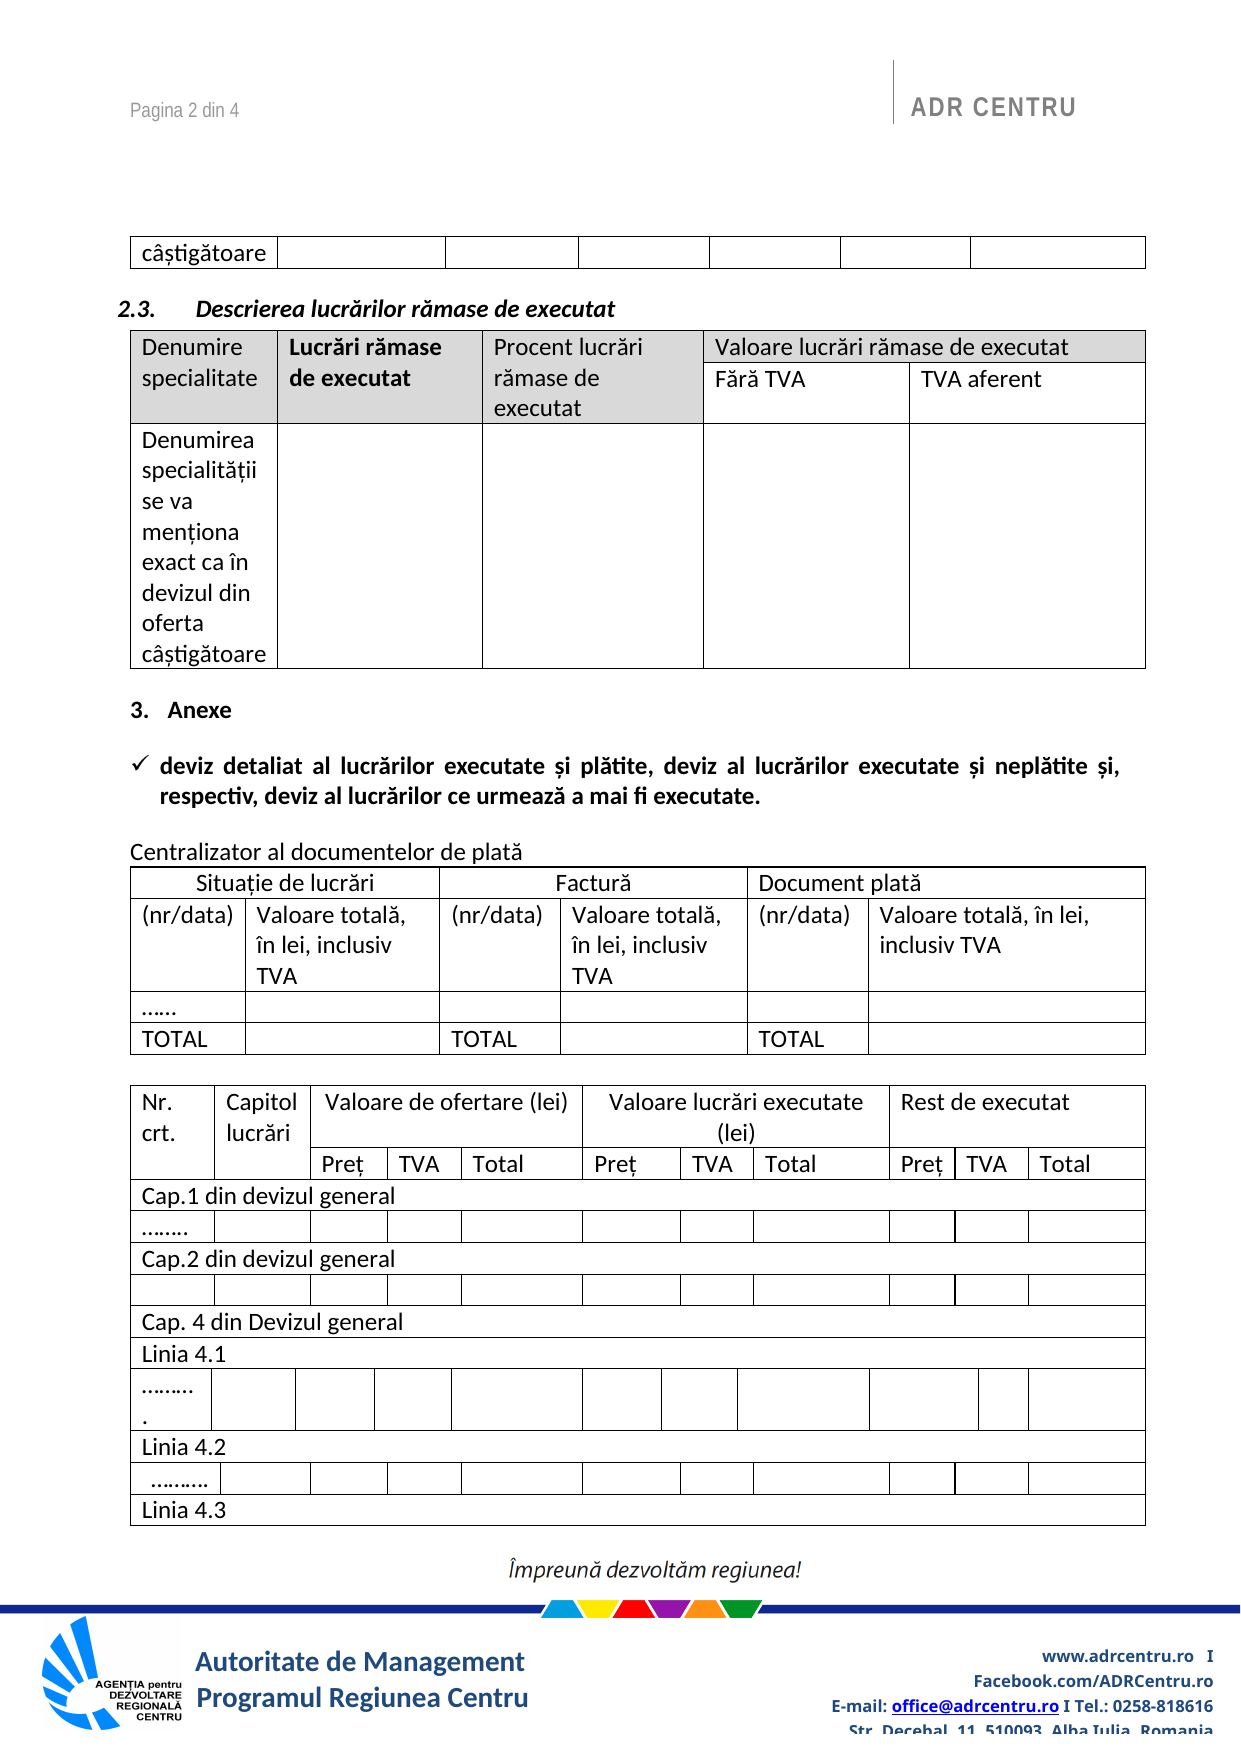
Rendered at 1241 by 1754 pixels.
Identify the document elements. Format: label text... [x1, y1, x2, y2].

table_header Valoare lucrări rămase de executat [704, 331, 1145, 362]
table_cell [870, 1369, 978, 1430]
table_cell [311, 1463, 387, 1493]
table_cell Total [1029, 1148, 1145, 1179]
table_cell [215, 1275, 310, 1305]
table_cell …….. [131, 1211, 214, 1242]
table_cell Cap.1 din devizul general [131, 1180, 1145, 1210]
table_cell Total [462, 1148, 582, 1179]
table_cell [561, 992, 747, 1022]
table_header Lucrări rămase de executat [278, 331, 482, 423]
table_cell [890, 1275, 954, 1305]
table_cell Denumirea specialităţii se va menţiona exact ca în devizul din oferta câştigătoare [131, 424, 277, 668]
table_cell [311, 1211, 387, 1242]
table_cell [890, 1211, 954, 1242]
text Centralizator al documentelor de plată [130, 836, 1122, 866]
table_cell [754, 1463, 889, 1493]
table_cell [462, 1463, 582, 1493]
picture [574, 1600, 1241, 1618]
table_cell [890, 1463, 954, 1493]
table_cell [583, 1369, 661, 1430]
table_cell [131, 1275, 214, 1305]
table_cell [869, 992, 1145, 1022]
table_cell TVA aferent [910, 363, 1145, 423]
picture [0, 1600, 550, 1730]
table_cell [483, 424, 703, 668]
table_header Document plată [748, 868, 1145, 898]
table_header Valoare de ofertare (lei) [311, 1086, 582, 1147]
table_cell Fără TVA [704, 363, 909, 423]
table_cell TOTAL [748, 1023, 868, 1054]
table_cell [956, 1211, 1028, 1242]
table_header Capitol lucrări [215, 1086, 310, 1179]
table_cell Preţ [311, 1148, 387, 1179]
table_cell [462, 1211, 582, 1242]
table_cell [462, 1275, 582, 1305]
table_header Valoare lucrări executate (lei) [583, 1086, 889, 1147]
table_cell [681, 1463, 753, 1493]
table_cell [579, 237, 709, 268]
table_cell [388, 1211, 461, 1242]
table_cell [1029, 1275, 1145, 1305]
table_cell [561, 1023, 747, 1054]
table_cell Cap.2 din devizul general [131, 1243, 1145, 1273]
table_cell TVA [388, 1148, 461, 1179]
table_cell Preţ [890, 1148, 954, 1179]
table_cell TOTAL [131, 1023, 245, 1054]
table_header Situaţie de lucrări [131, 868, 439, 898]
table_cell [440, 992, 560, 1022]
table_cell [388, 1463, 461, 1493]
table_cell [583, 1211, 680, 1242]
table_cell Valoare totală, în lei, inclusiv TVA [869, 899, 1145, 991]
table_cell (nr/data) [131, 899, 245, 991]
table_cell TVA [956, 1148, 1028, 1179]
table_header Denumire specialitate [131, 331, 277, 423]
table_cell [979, 1369, 1028, 1430]
table_cell [446, 237, 578, 268]
table_cell [246, 992, 439, 1022]
table_cell [738, 1369, 869, 1430]
table_cell [956, 1275, 1028, 1305]
table_cell …… [131, 992, 245, 1022]
table_cell Linia 4.2 [131, 1431, 1145, 1462]
table_cell [1029, 1369, 1145, 1430]
table_cell [311, 1275, 387, 1305]
table_cell [246, 1023, 439, 1054]
table_cell [754, 1275, 889, 1305]
table_cell [1029, 1211, 1145, 1242]
table_header Procent lucrări rămase de executat [483, 331, 703, 423]
table_cell [278, 237, 445, 268]
table_cell Valoare totală, în lei, inclusiv TVA [561, 899, 747, 991]
picture [495, 1556, 814, 1583]
table_cell [388, 1275, 461, 1305]
table_cell [956, 1463, 1028, 1493]
subtitle deviz detaliat al lucrărilor executate şi plătite, deviz al lucrărilor executate şi neplătite şi, respectiv, deviz al lucrărilor ce urmează a mai fi executate. [130, 750, 1122, 811]
table_cell [375, 1369, 451, 1430]
table_cell [910, 424, 1145, 668]
table_cell [1029, 1463, 1145, 1493]
table_cell Total [754, 1148, 889, 1179]
table_cell [662, 1369, 737, 1430]
table_cell [221, 1463, 310, 1493]
table_cell [710, 237, 840, 268]
table_cell [583, 1275, 680, 1305]
subtitle Descrierea lucrărilor rămase de executat [117, 294, 1122, 324]
table_cell [971, 237, 1145, 268]
table_cell ………. [131, 1369, 211, 1430]
table_cell [748, 992, 868, 1022]
table_cell [452, 1369, 582, 1430]
table_cell [841, 237, 970, 268]
table_cell [681, 1211, 753, 1242]
table_cell [278, 424, 482, 668]
table_cell [869, 1023, 1145, 1054]
table_header Rest de executat [890, 1086, 1145, 1147]
subtitle Anexe [130, 694, 1122, 725]
table_cell Linia 4.1 [131, 1338, 1145, 1368]
table_cell [754, 1211, 889, 1242]
table_cell Linia 4.3 [131, 1495, 1145, 1525]
table_cell (nr/data) [440, 899, 560, 991]
table_cell (nr/data) [748, 899, 868, 991]
table_cell Valoare totală, în lei, inclusiv TVA [246, 899, 439, 991]
table_cell [681, 1275, 753, 1305]
table_cell [212, 1369, 295, 1430]
table_header Factură [440, 868, 747, 898]
table_cell Cap. 4 din Devizul general [131, 1306, 1145, 1337]
table_cell [704, 424, 909, 668]
table_cell Preţ [583, 1148, 680, 1179]
table_cell TVA [681, 1148, 753, 1179]
table_cell [296, 1369, 374, 1430]
table_cell [583, 1463, 680, 1493]
table_cell TOTAL [440, 1023, 560, 1054]
table_cell ………. [131, 1463, 220, 1493]
table_header Nr. crt. [131, 1086, 214, 1179]
table_cell [215, 1211, 310, 1242]
